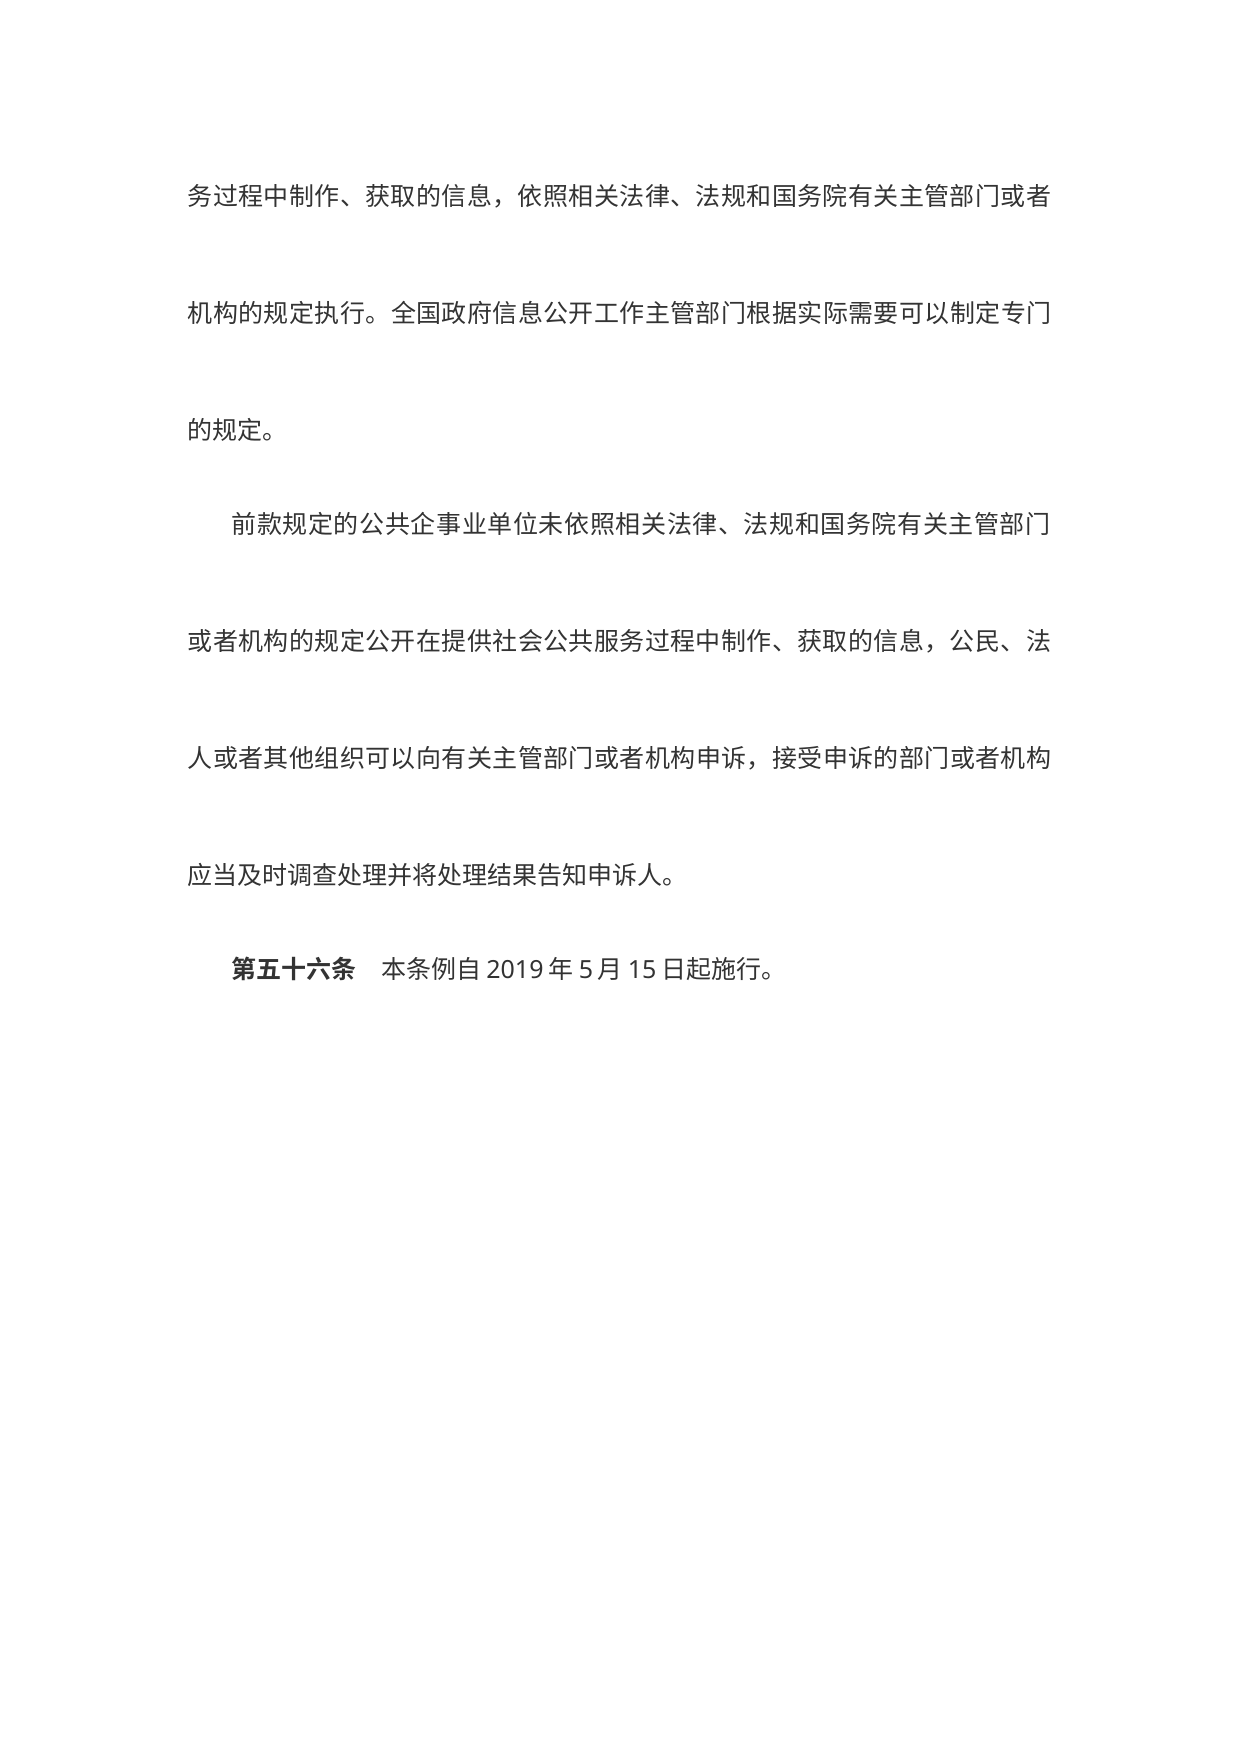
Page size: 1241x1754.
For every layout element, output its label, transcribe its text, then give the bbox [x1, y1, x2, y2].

text 第五十六条 本条例自2019年5月15日起施行。 [187, 935, 1053, 1000]
text 前款规定的公共企事业单位未依照相关法律、法规和国务院有关主管部门或者机构的规定公开在提供社会公共服务过程中制作、获取的信息，公民、法人或者其他组织可以向有关主管部门或者机构申诉，接受申诉的部门或者机构应当及时调查处理并将处理结果告知申诉人。 [187, 490, 1053, 906]
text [187, 162, 1053, 461]
